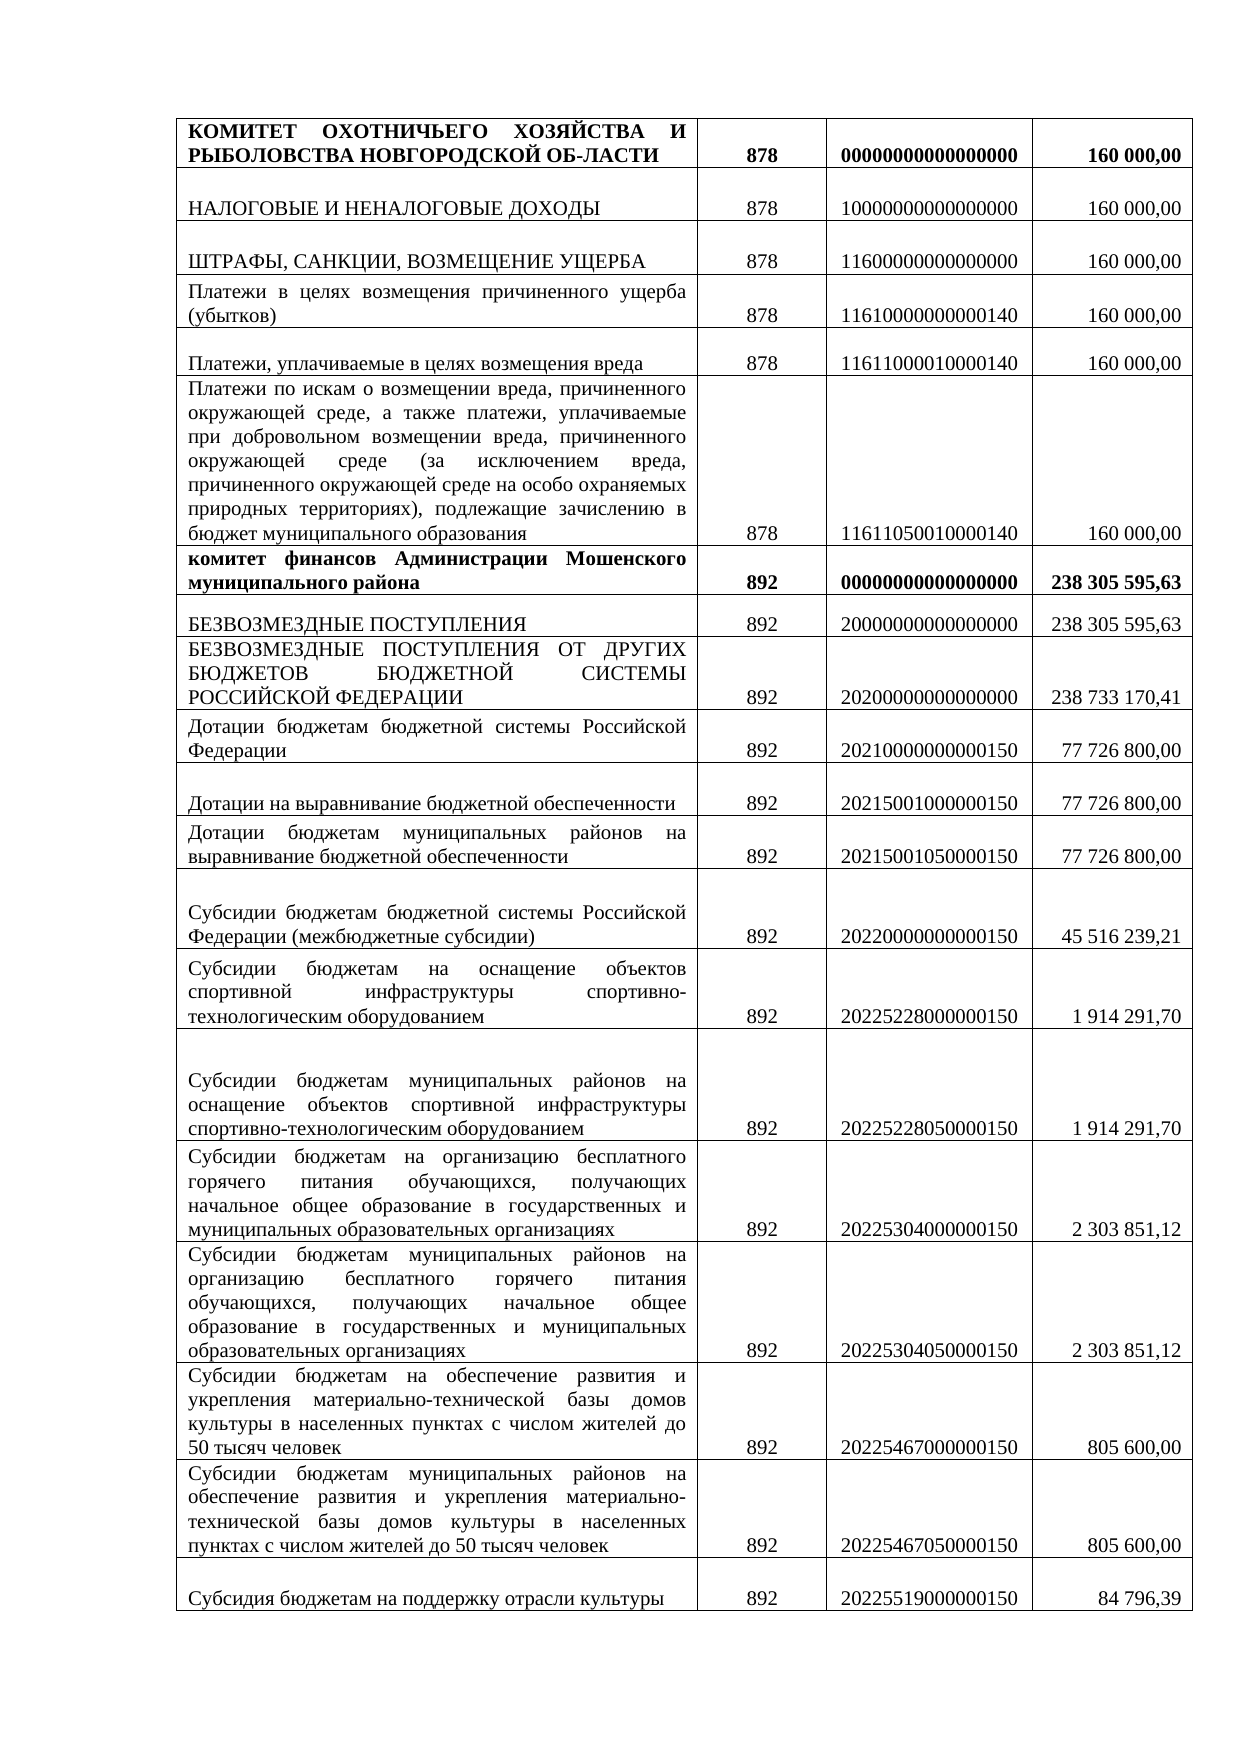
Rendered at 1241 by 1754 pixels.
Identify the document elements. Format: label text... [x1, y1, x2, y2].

table_cell Субсидии бюджетам муниципальных районов на обеспечение развития и укрепления материально-технической базы домов культуры в населенных пунктах с числом жителей до 50 тысяч человек [177, 1460, 697, 1557]
table_cell 160 000,00 [1033, 221, 1192, 273]
table_cell 892 [698, 869, 826, 948]
table_cell 892 [698, 949, 826, 1028]
table_cell Дотации бюджетам муниципальных районов на выравнивание бюджетной обеспеченности [177, 816, 697, 868]
table_cell 20200000000000000 [827, 637, 1032, 709]
table_cell комитет финансов Администрации Мошенского муниципального района [177, 546, 697, 594]
table_cell 20210000000000150 [827, 710, 1032, 762]
table_cell 238 733 170,41 [1033, 637, 1192, 709]
table_cell 805 600,00 [1033, 1460, 1192, 1557]
table_cell Платежи по искам о возмещении вреда, причиненного окружающей среде, а также платежи, уплачиваемые при добровольном возмещении вреда, причиненного окружающей среде (за исключением вреда, причиненного окружающей среде на особо охраняемых природных территориях), подлежащие зачислению в бюджет муниципального образования [177, 376, 697, 544]
table_cell Платежи в целях возмещения причиненного ущерба (убытков) [177, 275, 697, 327]
table_cell 20225519000000150 [827, 1558, 1032, 1610]
table_cell 892 [698, 1363, 826, 1459]
table_cell 11610000000000140 [827, 275, 1032, 327]
table_cell 238 305 595,63 [1033, 595, 1192, 636]
table_cell Субсидии бюджетам на оснащение объектов спортивной инфраструктуры спортивно-технологическим оборудованием [177, 949, 697, 1028]
table_cell 77 726 800,00 [1033, 710, 1192, 762]
table_cell Дотации на выравнивание бюджетной обеспеченности [177, 763, 697, 815]
table_cell 20220000000000150 [827, 869, 1032, 948]
table_cell 11611050010000140 [827, 376, 1032, 544]
table_cell 892 [698, 1460, 826, 1557]
table_cell 00000000000000000 [827, 546, 1032, 594]
table_cell Субсидия бюджетам на поддержку отрасли культуры [177, 1558, 697, 1610]
table_cell БЕЗВОЗМЕЗДНЫЕ ПОСТУПЛЕНИЯ ОТ ДРУГИХ БЮДЖЕТОВ БЮДЖЕТНОЙ СИСТЕМЫ РОССИЙСКОЙ ФЕДЕРАЦИИ [177, 637, 697, 709]
table_cell 892 [698, 595, 826, 636]
table_cell 77 726 800,00 [1033, 816, 1192, 868]
table_cell Субсидии бюджетам муниципальных районов на организацию бесплатного горячего питания обучающихся, получающих начальное общее образование в государственных и муниципальных образовательных организациях [177, 1242, 697, 1362]
table_cell 00000000000000000 [827, 119, 1032, 167]
table_cell 20215001050000150 [827, 816, 1032, 868]
table_cell 1 914 291,70 [1033, 949, 1192, 1028]
table_cell 160 000,00 [1033, 275, 1192, 327]
table_cell 892 [698, 1029, 826, 1140]
table_cell 805 600,00 [1033, 1363, 1192, 1459]
table_cell 160 000,00 [1033, 328, 1192, 375]
table_cell 20225228000000150 [827, 949, 1032, 1028]
table_cell 2 303 851,12 [1033, 1242, 1192, 1362]
table_cell 878 [698, 376, 826, 544]
table_cell 77 726 800,00 [1033, 763, 1192, 815]
table_cell 878 [698, 275, 826, 327]
table_cell 892 [698, 1558, 826, 1610]
table_cell 892 [698, 637, 826, 709]
table_cell 892 [698, 1141, 826, 1241]
table_cell НАЛОГОВЫЕ И НЕНАЛОГОВЫЕ ДОХОДЫ [177, 168, 697, 220]
table_cell 160 000,00 [1033, 168, 1192, 220]
table_cell 2 303 851,12 [1033, 1141, 1192, 1241]
table_cell 892 [698, 546, 826, 594]
table_cell 20215001000000150 [827, 763, 1032, 815]
table_cell 20225304000000150 [827, 1141, 1032, 1241]
table_cell ШТРАФЫ, САНКЦИИ, ВОЗМЕЩЕНИЕ УЩЕРБА [177, 221, 697, 273]
table_cell 878 [698, 168, 826, 220]
table_cell 892 [698, 763, 826, 815]
table_cell Дотации бюджетам бюджетной системы Российской Федерации [177, 710, 697, 762]
table_cell Субсидии бюджетам на организацию бесплатного горячего питания обучающихся, получающих начальное общее образование в государственных и муниципальных образовательных организациях [177, 1141, 697, 1241]
table_cell БЕЗВОЗМЕЗДНЫЕ ПОСТУПЛЕНИЯ [177, 595, 697, 636]
table_cell 20225228050000150 [827, 1029, 1032, 1140]
table_cell 892 [698, 710, 826, 762]
table_cell 84 796,39 [1033, 1558, 1192, 1610]
table_cell 238 305 595,63 [1033, 546, 1192, 594]
table_cell Субсидии бюджетам на обеспечение развития и укрепления материально-технической базы домов культуры в населенных пунктах с числом жителей до 50 тысяч человек [177, 1363, 697, 1459]
table_cell Платежи, уплачиваемые в целях возмещения вреда [177, 328, 697, 375]
table_cell 10000000000000000 [827, 168, 1032, 220]
table_cell 892 [698, 1242, 826, 1362]
table_cell 1 914 291,70 [1033, 1029, 1192, 1140]
table_cell 45 516 239,21 [1033, 869, 1192, 948]
table_cell 11611000010000140 [827, 328, 1032, 375]
table_cell 20000000000000000 [827, 595, 1032, 636]
table_cell 20225467050000150 [827, 1460, 1032, 1557]
table_cell 892 [698, 816, 826, 868]
table_cell КОМИТЕТ ОХОТНИЧЬЕГО ХОЗЯЙСТВА И РЫБОЛОВСТВА НОВГОРОДСКОЙ ОБ-ЛАСТИ [177, 119, 697, 167]
table_cell 878 [698, 221, 826, 273]
table_cell 878 [698, 328, 826, 375]
table_cell 160 000,00 [1033, 376, 1192, 544]
table_cell Субсидии бюджетам бюджетной системы Российской Федерации (межбюджетные субсидии) [177, 869, 697, 948]
table_cell 160 000,00 [1033, 119, 1192, 167]
table_cell 20225304050000150 [827, 1242, 1032, 1362]
table_cell 878 [698, 119, 826, 167]
table_cell 11600000000000000 [827, 221, 1032, 273]
table_cell 20225467000000150 [827, 1363, 1032, 1459]
table_cell Субсидии бюджетам муниципальных районов на оснащение объектов спортивной инфраструктуры спортивно-технологическим оборудованием [177, 1029, 697, 1140]
